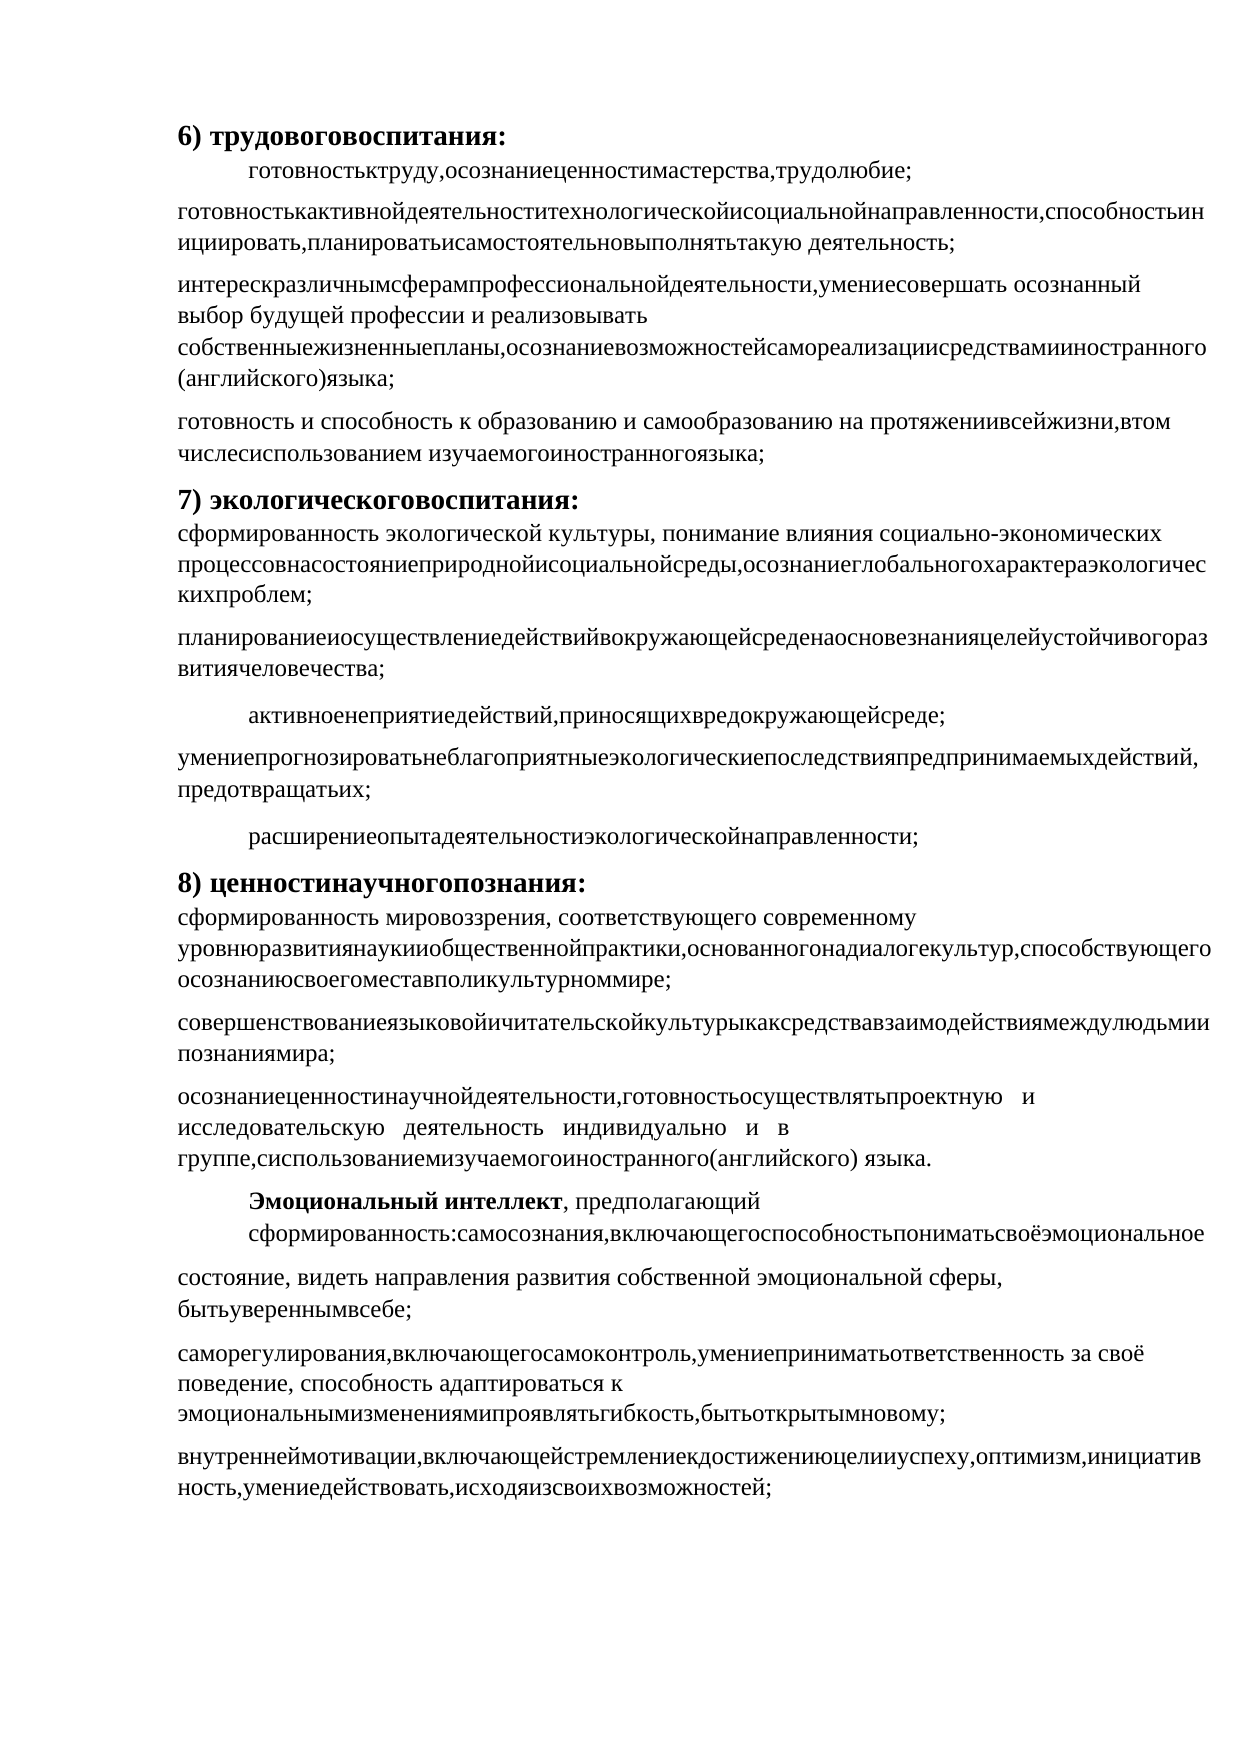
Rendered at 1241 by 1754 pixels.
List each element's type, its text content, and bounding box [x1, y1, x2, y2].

text умениепрогнозироватьнеблагоприятныеэкологическиепоследствияпредпринимаемыхдействий,предотвращатьих; [177, 742, 1212, 803]
list экологическоговоспитания: [177, 482, 1226, 515]
text Эмоциональный интеллект, предполагающий сформированность:самосознания,включающегоспособностьпониматьсвоёэмоциональное [248, 1186, 1212, 1247]
text планированиеиосуществлениедействийвокружающейсреденаосновезнанияцелейустойчивогоразвитиячеловечества; [177, 622, 1212, 682]
text сформированность мировоззрения, соответствующего современному уровнюразвитиянаукииобщественнойпрактики,основанногонадиалогекультур,способствующегоосознаниюсвоегоместавполикультурноммире; [177, 902, 1213, 993]
text активноенеприятиедействий,приносящихвредокружающейсреде; [248, 697, 1226, 730]
text осознаниеценностинаучнойдеятельности,готовностьосуществлятьпроектную и исследовательскую деятельность индивидуально и в группе,сиспользованиемизучаемогоиностранного(английского) языка. [177, 1081, 1212, 1172]
text расширениеопытадеятельностиэкологическойнаправленности; [248, 818, 1226, 851]
text состояние, видеть направления развития собственной эмоциональной сферы, бытьувереннымвсебе; [177, 1262, 1212, 1322]
text совершенствованиеязыковойичитательскойкультурыкаксредствавзаимодействиямеждулюдьмиипознаниямира; [177, 1007, 1213, 1067]
list ценностинаучногопознания: [177, 865, 1226, 899]
text интерескразличнымсферампрофессиональнойдеятельности,умениесовершать осознанный выбор будущей профессии и реализовывать собственныежизненныепланы,осознаниевозможностейсамореализациисредствамииностранного(английского)языка; [177, 269, 1212, 391]
text готовность и способность к образованию и самообразованию на протяжениивсейжизни,втом числесиспользованием изучаемогоиностранногоязыка; [177, 406, 1213, 466]
text сформированность экологической культуры, понимание влияния социально-экономических процессовнасостояниеприроднойисоциальнойсреды,осознаниеглобальногохарактераэкологическихпроблем; [177, 518, 1214, 608]
text готовностькактивнойдеятельноститехнологическойисоциальнойнаправленности,способностьинициировать,планироватьисамостоятельновыполнятьтакую деятельность; [177, 196, 1213, 255]
list трудовоговоспитания: [177, 118, 1226, 152]
text саморегулирования,включающегосамоконтроль,умениеприниматьответственность за своё поведение, способность адаптироваться к эмоциональнымизменениямипроявлятьгибкость,бытьоткрытымновому; [177, 1338, 1213, 1427]
text готовностьктруду,осознаниеценностимастерства,трудолюбие; [248, 155, 1226, 184]
text внутреннеймотивации,включающейстремлениекдостижениюцелииуспеху,оптимизм,инициативность,умениедействовать,исходяизсвоихвозможностей; [177, 1441, 1214, 1501]
